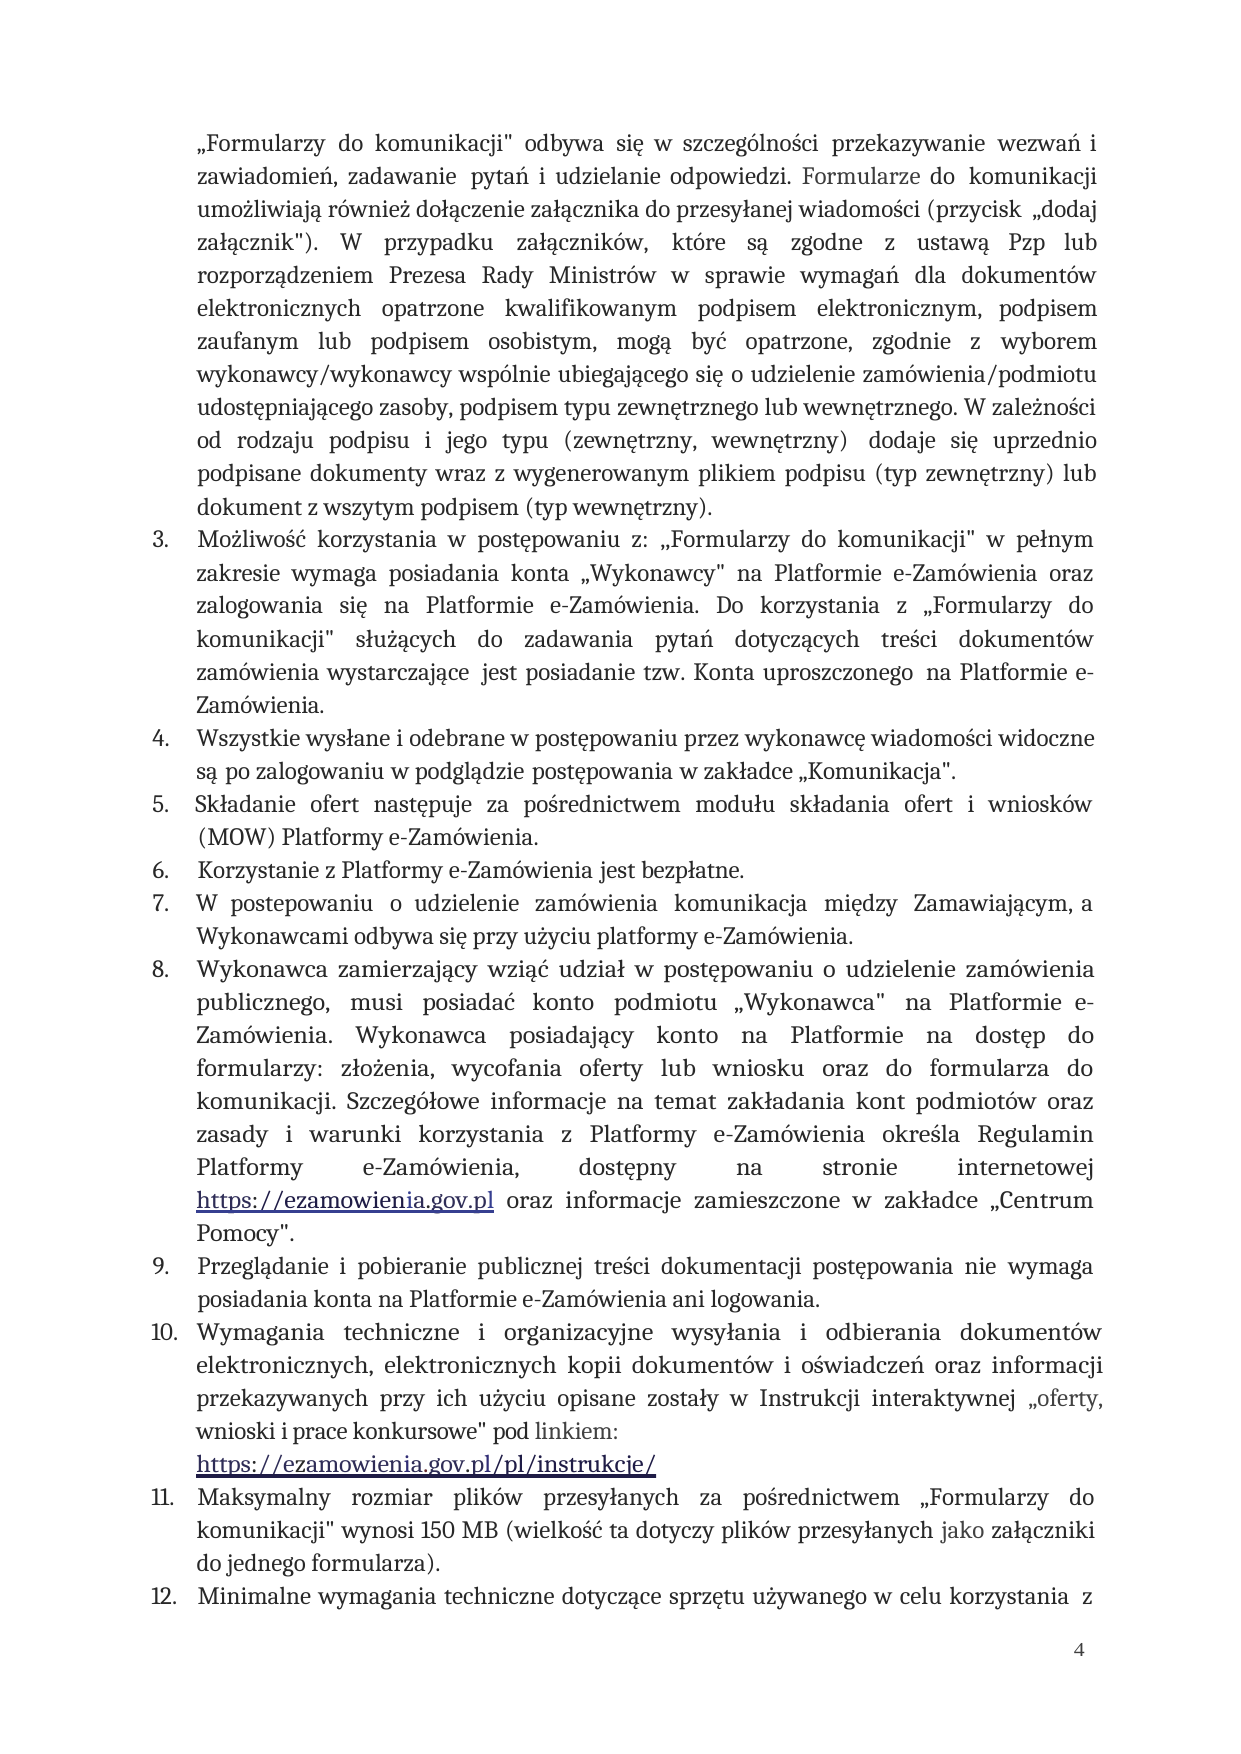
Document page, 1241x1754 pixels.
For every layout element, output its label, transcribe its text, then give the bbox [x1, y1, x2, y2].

list Korzystanie z Platformy e-Zamówienia jest bezpłatne. [152, 856, 1117, 884]
list Wszystkie wysłane i odebrane w postępowaniu przez wykonawcę wiadomości widoczne są po zalogowaniu w podglądzie postępowania w zakładce „Komunikacja". [152, 723, 1096, 785]
list Możliwość korzystania w postępowaniu z: ,,Formularzy do komunikacji" w pełnym zakresie wymaga posiadania konta „Wykonawcy" na Platformie e-Zamówienia oraz zalogowania się na Platformie e-Zamówienia. Do korzystania z „Formularzy do komunikacji" służących do zadawania pytań dotyczących treści dokumentów zamówienia wystarczające jest posiadanie tzw. Konta uproszczonego na Platformie e-Zamówienia. [152, 525, 1094, 719]
list Przeglądanie i pobieranie publicznej treści dokumentacji postępowania nie wymaga posiadania konta na Platformie e-Zamówienia ani logowania. [152, 1252, 1093, 1314]
list Maksymalny rozmiar plików przesyłanych za pośrednictwem „Formularzy do komunikacji" wynosi 150 MB (wielkość ta dotyczy plików przesyłanych jako załączniki do jednego formularza). [151, 1483, 1095, 1578]
text „Formularzy do komunikacji" odbywa się w szczególności przekazywanie wezwań i zawiadomień, zadawanie pytań i udzielanie odpowiedzi. Formularze do komunikacji umożliwiają również dołączenie załącznika do przesyłanej wiadomości (przycisk „dodaj załącznik"). W przypadku załączników, które są zgodne z ustawą Pzp lub rozporządzeniem Prezesa Rady Ministrów w sprawie wymagań dla dokumentów elektronicznych opatrzone kwalifikowanym podpisem elektronicznym, podpisem zaufanym lub podpisem osobistym, mogą być opatrzone, zgodnie z wyborem wykonawcy/wykonawcy wspólnie ubiegającego się o udzielenie zamówienia/podmiotu udostępniającego zasoby, podpisem typu zewnętrznego lub wewnętrznego. W zależności od rodzaju podpisu i jego typu (zewnętrzny, wewnętrzny) dodaje się uprzednio podpisane dokumenty wraz z wygenerowanym plikiem podpisu (typ zewnętrzny) lub dokument z wszytym podpisem (typ wewnętrzny). [197, 129, 1097, 521]
list Wymagania techniczne i organizacyjne wysyłania i odbierania dokumentów elektronicznych, elektronicznych kopii dokumentów i oświadczeń oraz informacji przekazywanych przy ich użyciu opisane zostały w Instrukcji interaktywnej „oferty, wnioski i prace konkursowe" pod linkiem: [151, 1318, 1103, 1446]
list W postepowaniu o udzielenie zamówienia komunikacja między Zamawiającym, a Wykonawcami odbywa się przy użyciu platformy e-Zamówienia. [152, 889, 1093, 950]
list https://ezamowienia.gov.pl/pl/instrukcje/ [196, 1450, 1103, 1479]
list Składanie ofert następuje za pośrednictwem modułu składania ofert i wniosków (MOW) Platformy e-Zamówienia. [152, 789, 1093, 851]
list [151, 1582, 1092, 1611]
list Wykonawca zamierzający wziąć udział w postępowaniu o udzielenie zamówienia publicznego, musi posiadać konto podmiotu „Wykonawca" na Platformie e-Zamówienia. Wykonawca posiadający konto na Platformie na dostęp do formularzy: złożenia, wycofania oferty lub wniosku oraz do formularza do komunikacji. Szczegółowe informacje na temat zakładania kont podmiotów oraz zasady i warunki korzystania z Platformy e-Zamówienia określa Regulamin Platformy e-Zamówienia, dostępny na stronie internetowej https://ezamowienia.gov.pl oraz informacje zamieszczone w zakładce „Centrum Pomocy". [152, 955, 1095, 1248]
